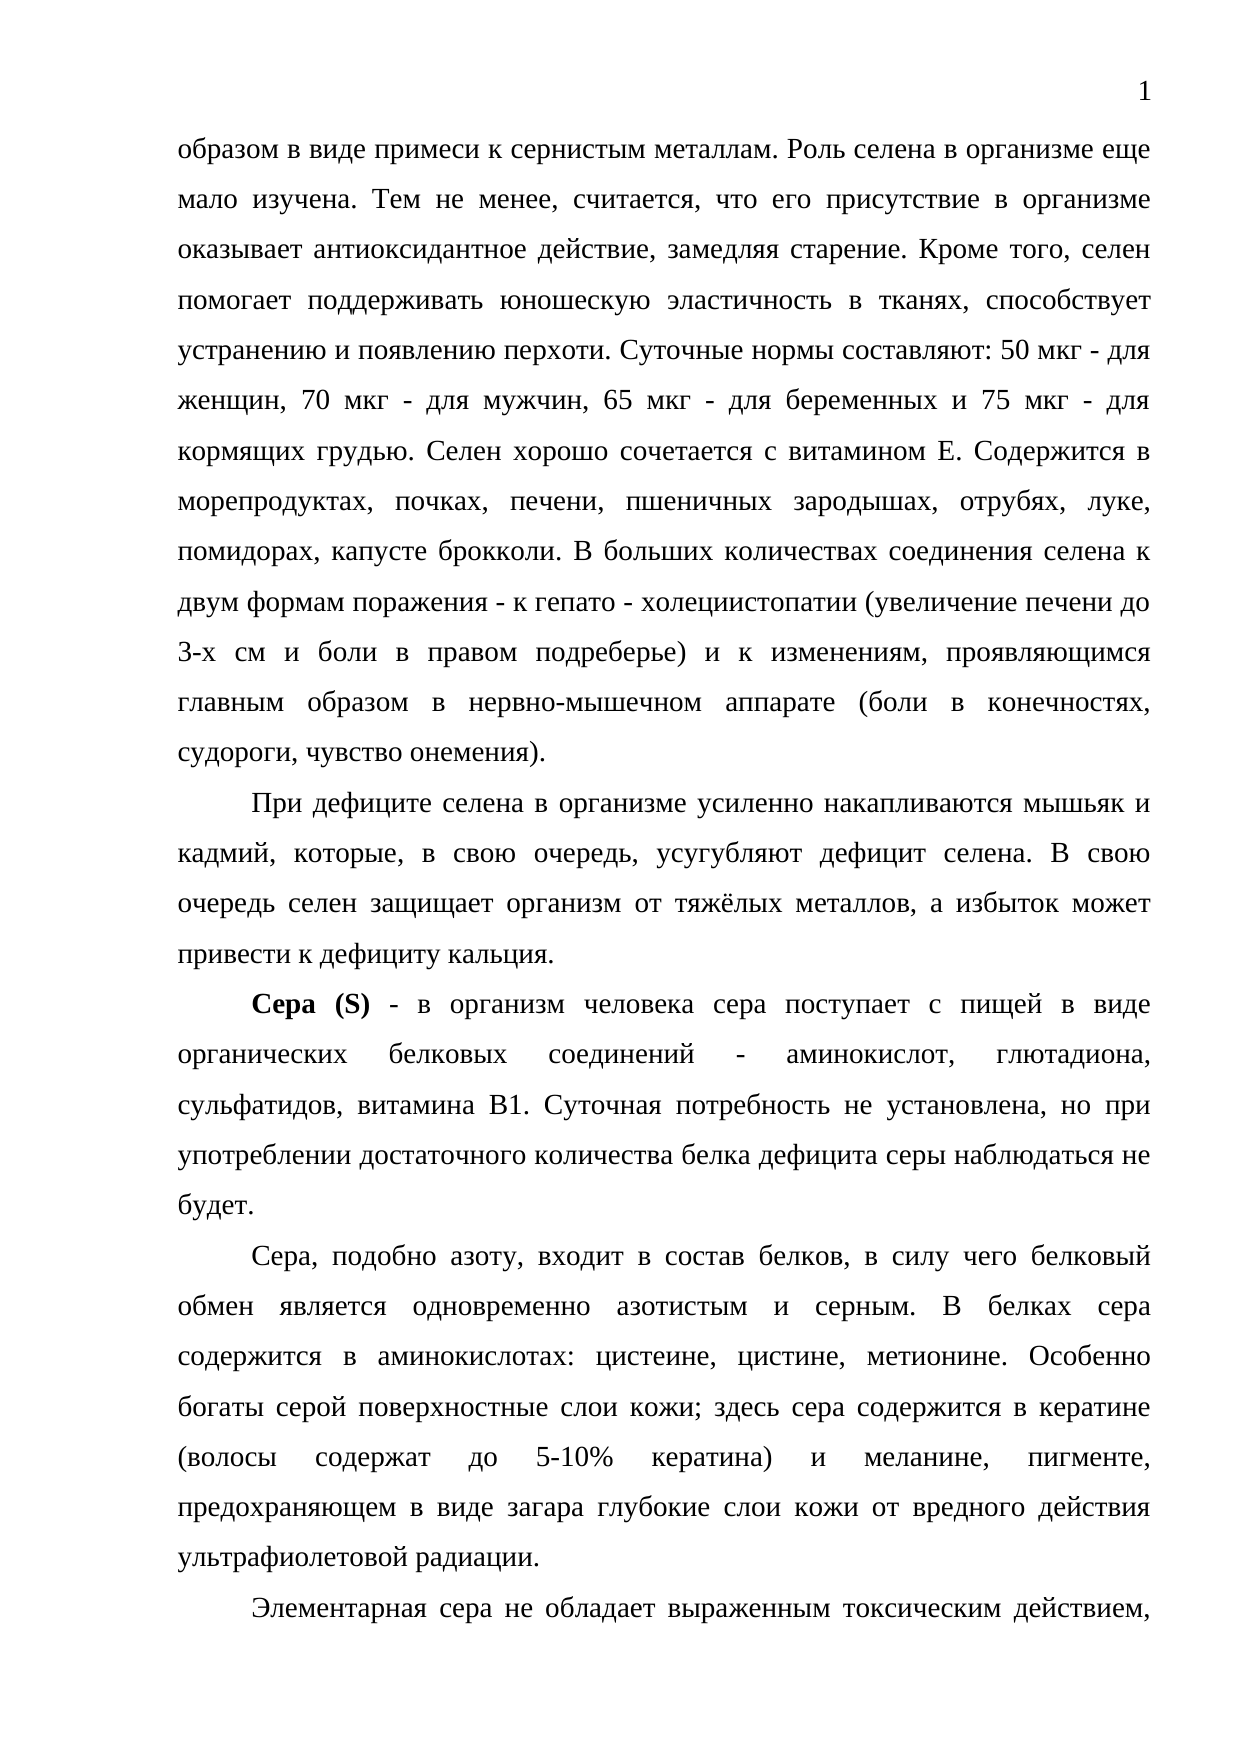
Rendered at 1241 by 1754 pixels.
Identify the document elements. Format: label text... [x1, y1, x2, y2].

text Сера (S) - в организм человека сера поступает с пищей в виде органических белковых соединений - аминокислот, глютадиона, сульфатидов, витамина В1. Суточная потребность не установлена, но при употреблении достаточного количества белка дефицита серы наблюдаться не будет. [177, 986, 1152, 1221]
text При дефиците селена в организме усиленно накапливаются мышьяк и кадмий, которые, в свою очередь, усугубляют дефицит селена. В свою очередь селен защищает организм от тяжёлых металлов, а избыток может привести к дефициту кальция. [177, 785, 1152, 969]
text Сера, подобно азоту, входит в состав белков, в силу чего белковый обмен является одновременно азотистым и серным. В белках сера содержится в аминокислотах: цистеине, цистине, метионине. Особенно богаты серой поверхностные слои кожи; здесь сера содержится в кератине (волосы содержат до 5-10% кератина) и меланине, пигменте, предохраняющем в виде загара глубокие слои кожи от вредного действия ультрафиолетовой радиации. [177, 1238, 1152, 1573]
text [177, 1590, 1152, 1623]
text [177, 131, 1152, 768]
